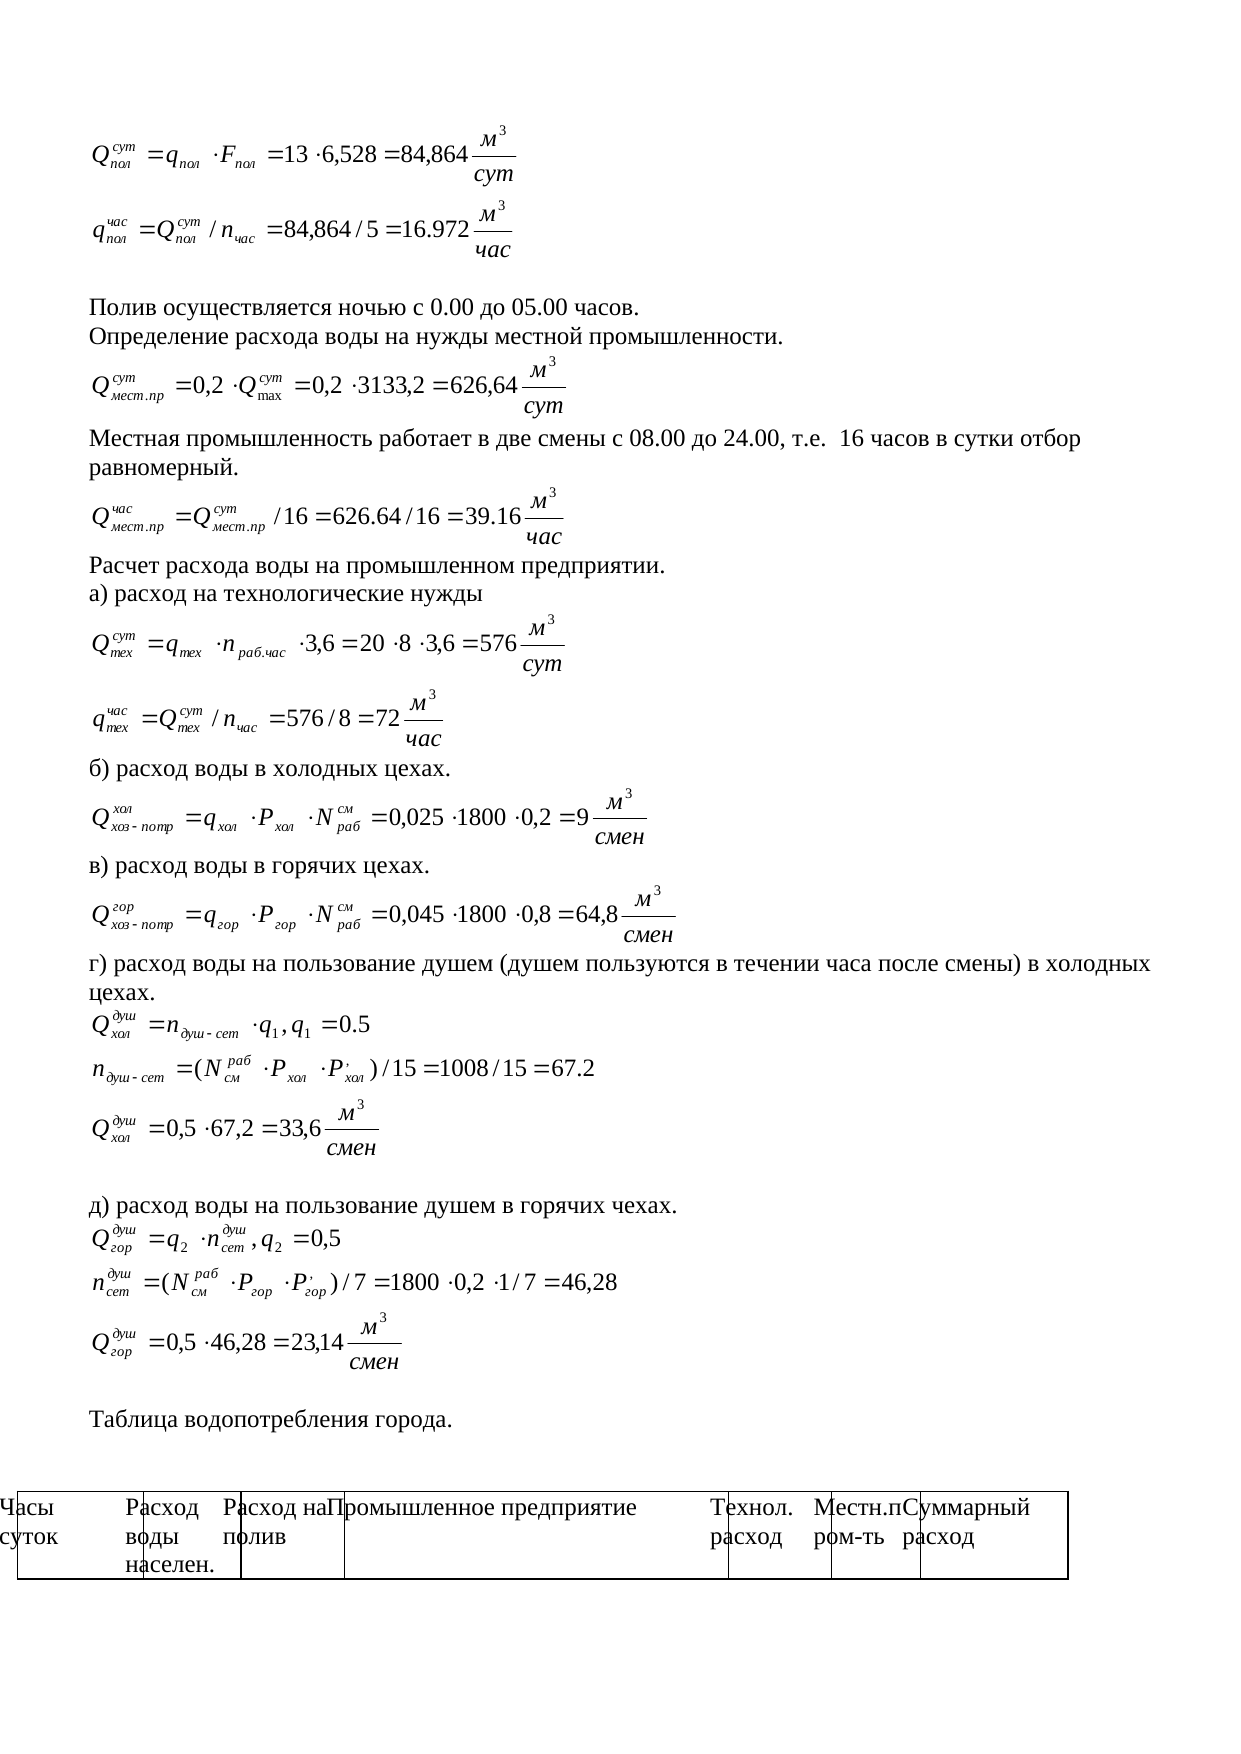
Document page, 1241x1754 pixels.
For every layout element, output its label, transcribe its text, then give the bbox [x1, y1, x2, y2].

text Полив осуществляется ночью с 0.00 до 05.00 часов. [88, 292, 1152, 321]
table_header Промышленное предприятие [345, 1492, 728, 1578]
table_header Местн.пром-ть [832, 1492, 920, 1578]
text Расчет расхода воды на промышленном предприятии. [88, 550, 1152, 578]
text Таблица водопотребления города. [88, 1404, 1152, 1433]
text а) расход на технологические нужды [88, 578, 1152, 607]
table_header Суммарный расход [921, 1492, 1067, 1578]
text в) расход воды в горячих цехах. [88, 850, 1152, 879]
text г) расход воды на пользование душем (душем пользуются в течении часа после смены) в холодных цехах. [88, 948, 1152, 1005]
text б) расход воды в холодных цехах. [88, 753, 1152, 781]
table_header Расход воды населен. [144, 1492, 240, 1578]
text Определение расхода воды на нужды местной промышленности. [88, 321, 1152, 350]
text д) расход воды на пользование душем в горячих чехах. [88, 1190, 1152, 1219]
table_header Расход на полив [242, 1492, 344, 1578]
table_header Технол. расход [729, 1492, 831, 1578]
text Местная промышленность работает в две смены с 08.00 до 24.00, т.е. 16 часов в сутки отбор равномерный. [88, 423, 1152, 481]
table_header Часы суток [18, 1492, 143, 1578]
